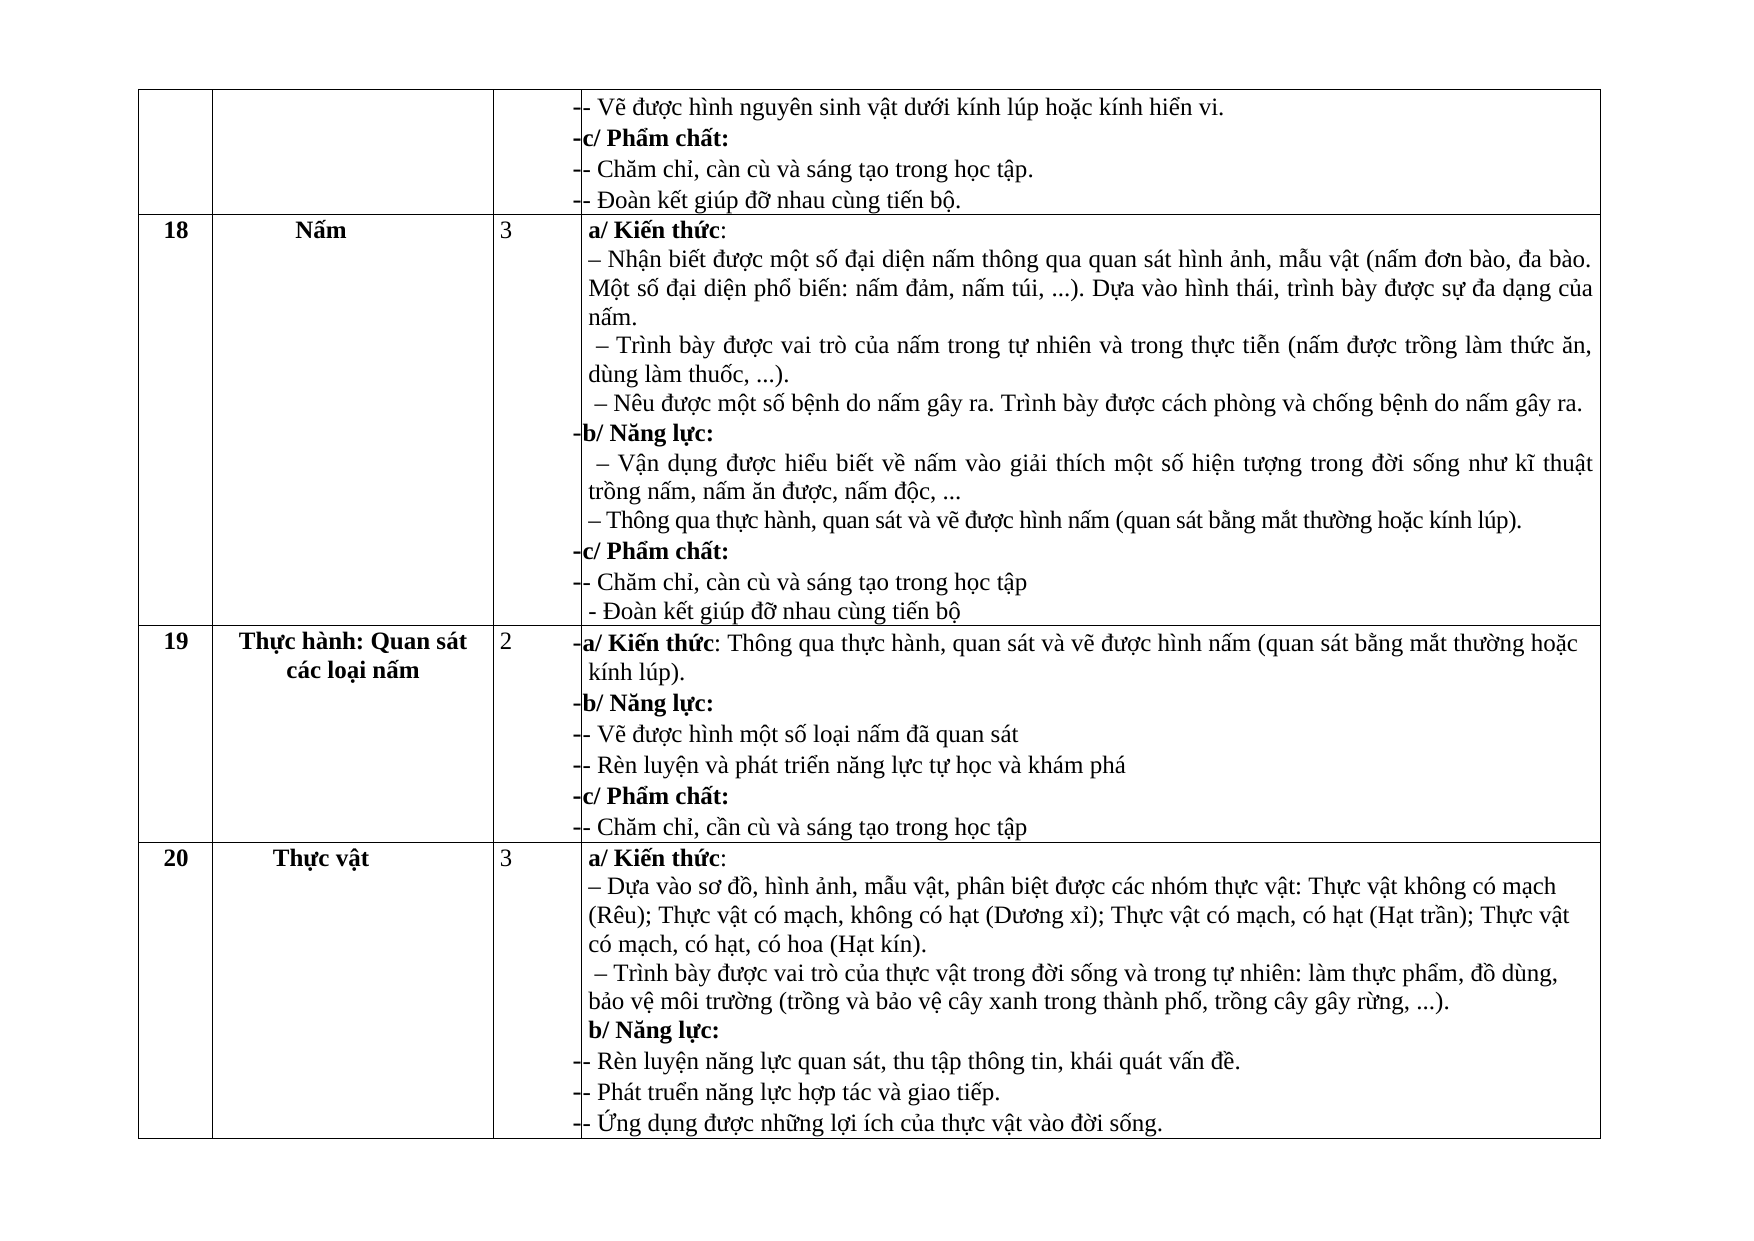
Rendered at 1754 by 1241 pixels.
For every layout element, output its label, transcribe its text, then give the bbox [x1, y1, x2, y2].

table_cell Nấm [213, 215, 493, 625]
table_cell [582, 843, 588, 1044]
table_cell a/ Kiến thức: Thông qua thực hành, quan sát và vẽ được hình nấm (quan sát bằng mắt thường hoặc kính lúp). b/ Năng lực: - Vẽ được hình một số loại nấm đã quan sát - Rèn luyện và phát triển năng lực tự học và khám phá c/ Phẩm chất: - Chăm chỉ, cần cù và sáng tạo trong học tập [582, 626, 1600, 842]
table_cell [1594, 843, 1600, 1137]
table_cell 3 [494, 215, 581, 625]
table_cell 2 [494, 626, 581, 842]
table_cell 3 [494, 843, 581, 1137]
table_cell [213, 90, 493, 214]
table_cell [582, 90, 1600, 214]
table_cell 18 [139, 215, 212, 625]
table_cell 17 [139, 90, 212, 214]
table_cell Thực vật [213, 843, 493, 1137]
table_cell Thực hành: Quan sát các loại nấm [213, 626, 493, 842]
table_cell 19 [139, 626, 212, 842]
table_cell 20 [139, 843, 212, 1137]
table_cell 1 [494, 90, 581, 214]
table_cell a/ Kiến thức: – Nhận biết được một số đại diện nấm thông qua quan sát hình ảnh, mẫu vật (nấm đơn bào, đa bào. Một số đại diện phổ biến: nấm đảm, nấm túi, ...). Dựa vào hình thái, trình bày được sự đa dạng của nấm. – Trình bày được vai trò của nấm trong tự nhiên và trong thực tiễn (nấm được trồng làm thức ăn, dùng làm thuốc, ...). – Nêu được một số bệnh do nấm gây ra. Trình bày được cách phòng và chống bệnh do nấm gây ra. b/ Năng lực: – Vận dụng được hiểu biết về nấm vào giải thích một số hiện tượng trong đời sống như kĩ thuật trồng nấm, nấm ăn được, nấm độc, ... – Thông qua thực hành, quan sát và vẽ được hình nấm (quan sát bằng mắt thường hoặc kính lúp). c/ Phẩm chất: - Chăm chỉ, càn cù và sáng tạo trong học tập - Đoàn kết giúp đỡ nhau cùng tiến bộ [582, 215, 1600, 625]
